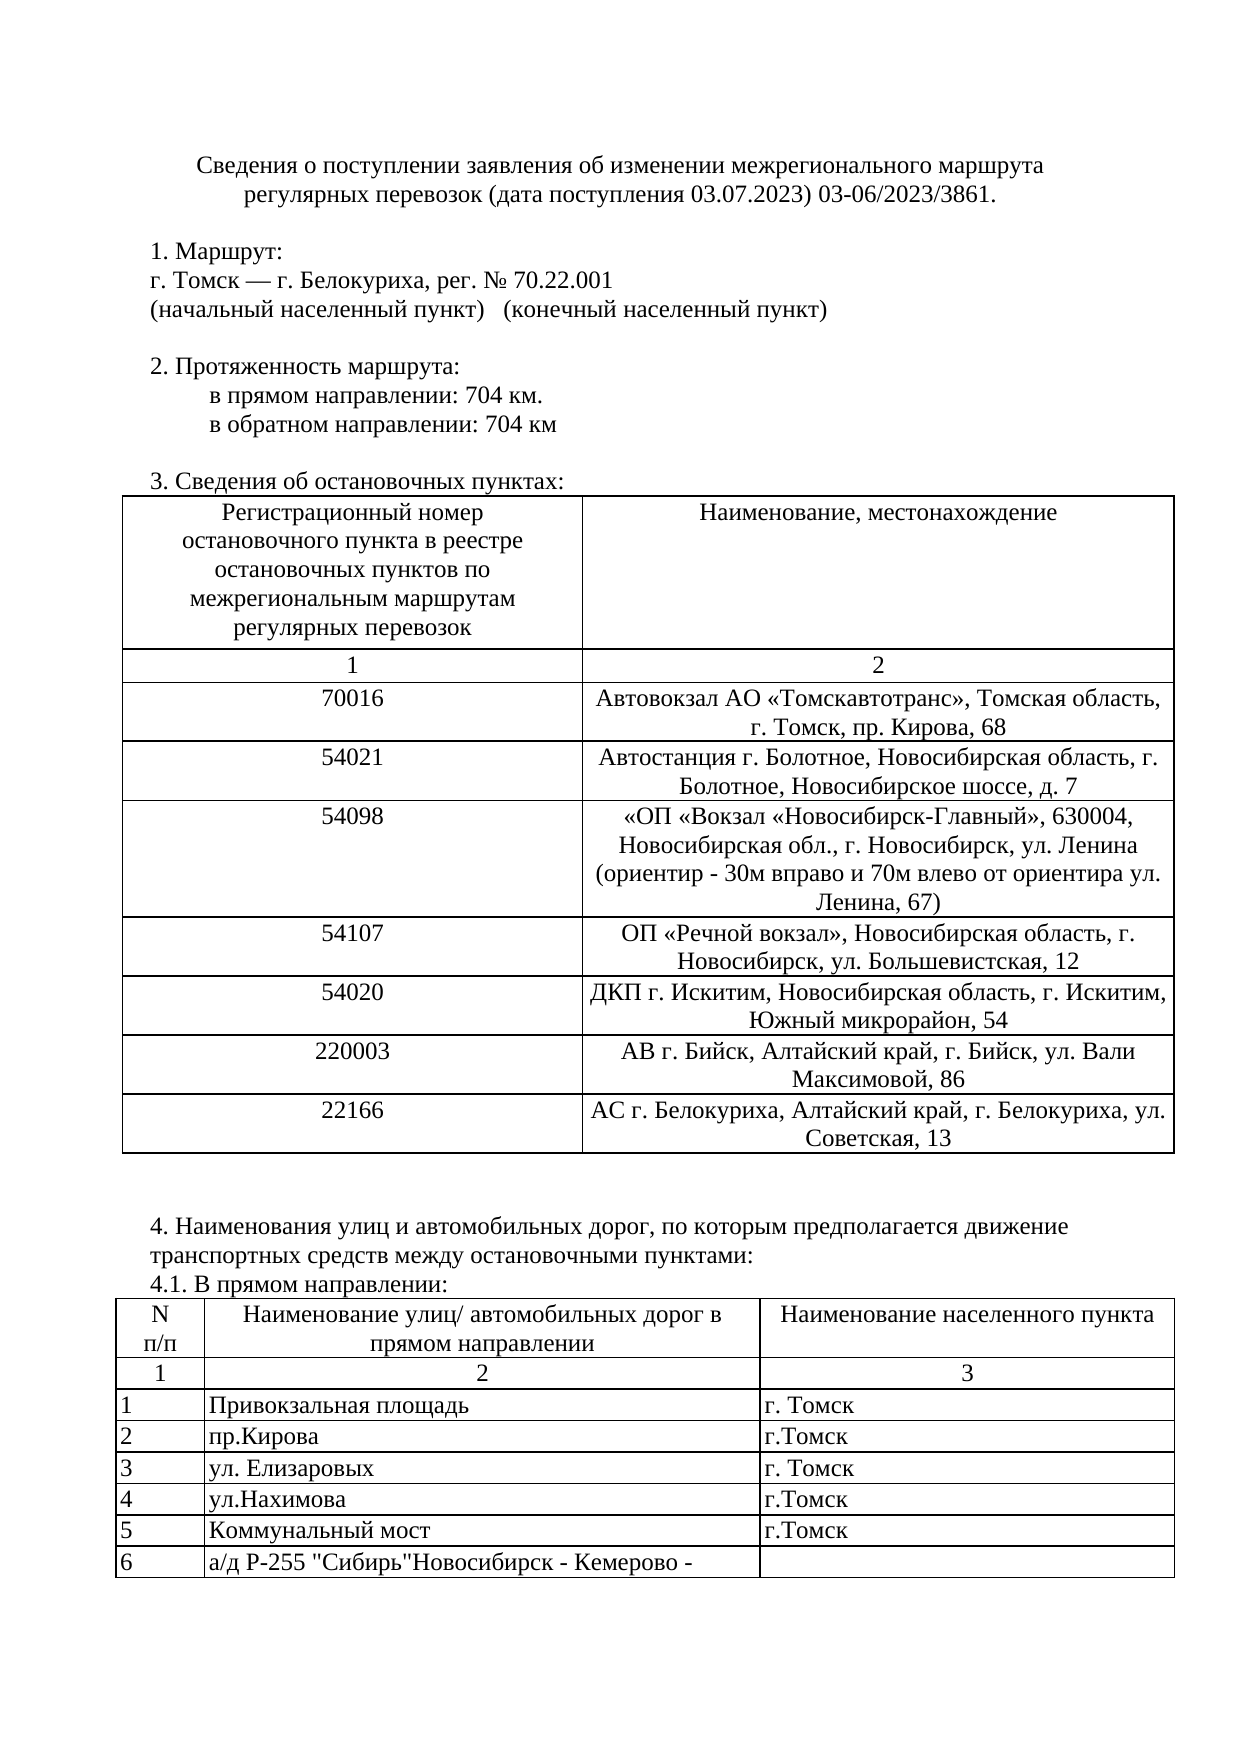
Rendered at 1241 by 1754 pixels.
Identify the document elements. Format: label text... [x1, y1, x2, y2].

table_cell 2 [583, 650, 1173, 681]
table_cell 2 [205, 1358, 759, 1388]
text 1. Маршрут: [150, 236, 1090, 265]
table_header Регистрационный номер остановочного пункта в реестре остановочных пунктов по межрегиональным маршрутам регулярных перевозок [123, 497, 582, 648]
table_cell 54107 [123, 918, 582, 975]
table_cell пр.Кирова [205, 1421, 759, 1451]
table_cell Автостанция г. Болотное, Новосибирская область, г. Болотное, Новосибирское шоссе, д. 7 [583, 742, 1173, 799]
text 2. Протяженность маршрута: [150, 351, 1090, 380]
table_cell 54098 [123, 801, 582, 916]
table_cell 3 [117, 1453, 204, 1482]
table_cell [205, 1547, 759, 1577]
table_cell Привокзальная площадь [205, 1390, 759, 1419]
table_cell [761, 1547, 1174, 1577]
table_header Наименование населенного пункта [761, 1299, 1174, 1357]
table_cell 1 [123, 650, 582, 681]
table_cell АВ г. Бийск, Алтайский край, г. Бийск, ул. Вали Максимовой, 86 [583, 1036, 1173, 1093]
text 4.1. В прямом направлении: [150, 1269, 1090, 1298]
table_header Наименование улиц/ автомобильных дорог в прямом направлении [205, 1299, 759, 1357]
text Сведения о поступлении заявления об изменении межрегионального маршрута регулярных перевозок (дата поступления 03.07.2023) 03-06/2023/3861. [150, 150, 1090, 207]
table_cell 1 [117, 1390, 204, 1419]
table_cell г.Томск [761, 1516, 1174, 1545]
table_cell АС г. Белокуриха, Алтайский край, г. Белокуриха, ул. Советская, 13 [583, 1095, 1173, 1152]
table_cell г.Томск [761, 1484, 1174, 1514]
table_cell 70016 [123, 683, 582, 740]
table_cell г. Томск [761, 1453, 1174, 1482]
text 3. Сведения об остановочных пунктах: [150, 466, 1090, 495]
table_cell 22166 [123, 1095, 582, 1152]
text в прямом направлении: 704 км. [150, 380, 1090, 409]
text г. Томск — г. Белокуриха, рег. № 70.22.001 [150, 265, 1090, 294]
table_cell 2 [117, 1421, 204, 1451]
table_cell 5 [117, 1516, 204, 1545]
table_cell 54021 [123, 742, 582, 799]
table_cell г.Томск [761, 1421, 1174, 1451]
text в обратном направлении: 704 км [150, 409, 1090, 437]
table_cell ДКП г. Искитим, Новосибирская область, г. Искитим, Южный микрорайон, 54 [583, 977, 1173, 1034]
table_cell 3 [761, 1358, 1174, 1388]
table_cell 220003 [123, 1036, 582, 1093]
text (начальный населенный пункт) (конечный населенный пункт) [150, 294, 1090, 322]
table_header N п/п [117, 1299, 204, 1357]
table_cell ОП «Речной вокзал», Новосибирская область, г. Новосибирск, ул. Большевистская, 12 [583, 918, 1173, 975]
text 4. Наименования улиц и автомобильных дорог, по которым предполагается движение транспортных средств между остановочными пунктами: [150, 1211, 1090, 1269]
table_cell Коммунальный мост [205, 1516, 759, 1545]
table_cell 6 [117, 1547, 204, 1577]
table_cell г. Томск [761, 1390, 1174, 1419]
table_cell 4 [117, 1484, 204, 1514]
table_cell Автовокзал АО «Томскавтотранс», Томская область, г. Томск, пр. Кирова, 68 [583, 683, 1173, 740]
table_header Наименование, местонахождение [583, 497, 1173, 648]
table_cell 54020 [123, 977, 582, 1034]
table_cell ул.Нахимова [205, 1484, 759, 1514]
table_cell ул. Елизаровых [205, 1453, 759, 1482]
table_cell «ОП «Вокзал «Новосибирск-Главный», 630004, Новосибирская обл., г. Новосибирск, ул. Ленина (ориентир - 30м вправо и 70м влево от ориентира ул. Ленина, 67) [583, 801, 1173, 916]
table_cell 1 [117, 1358, 204, 1388]
